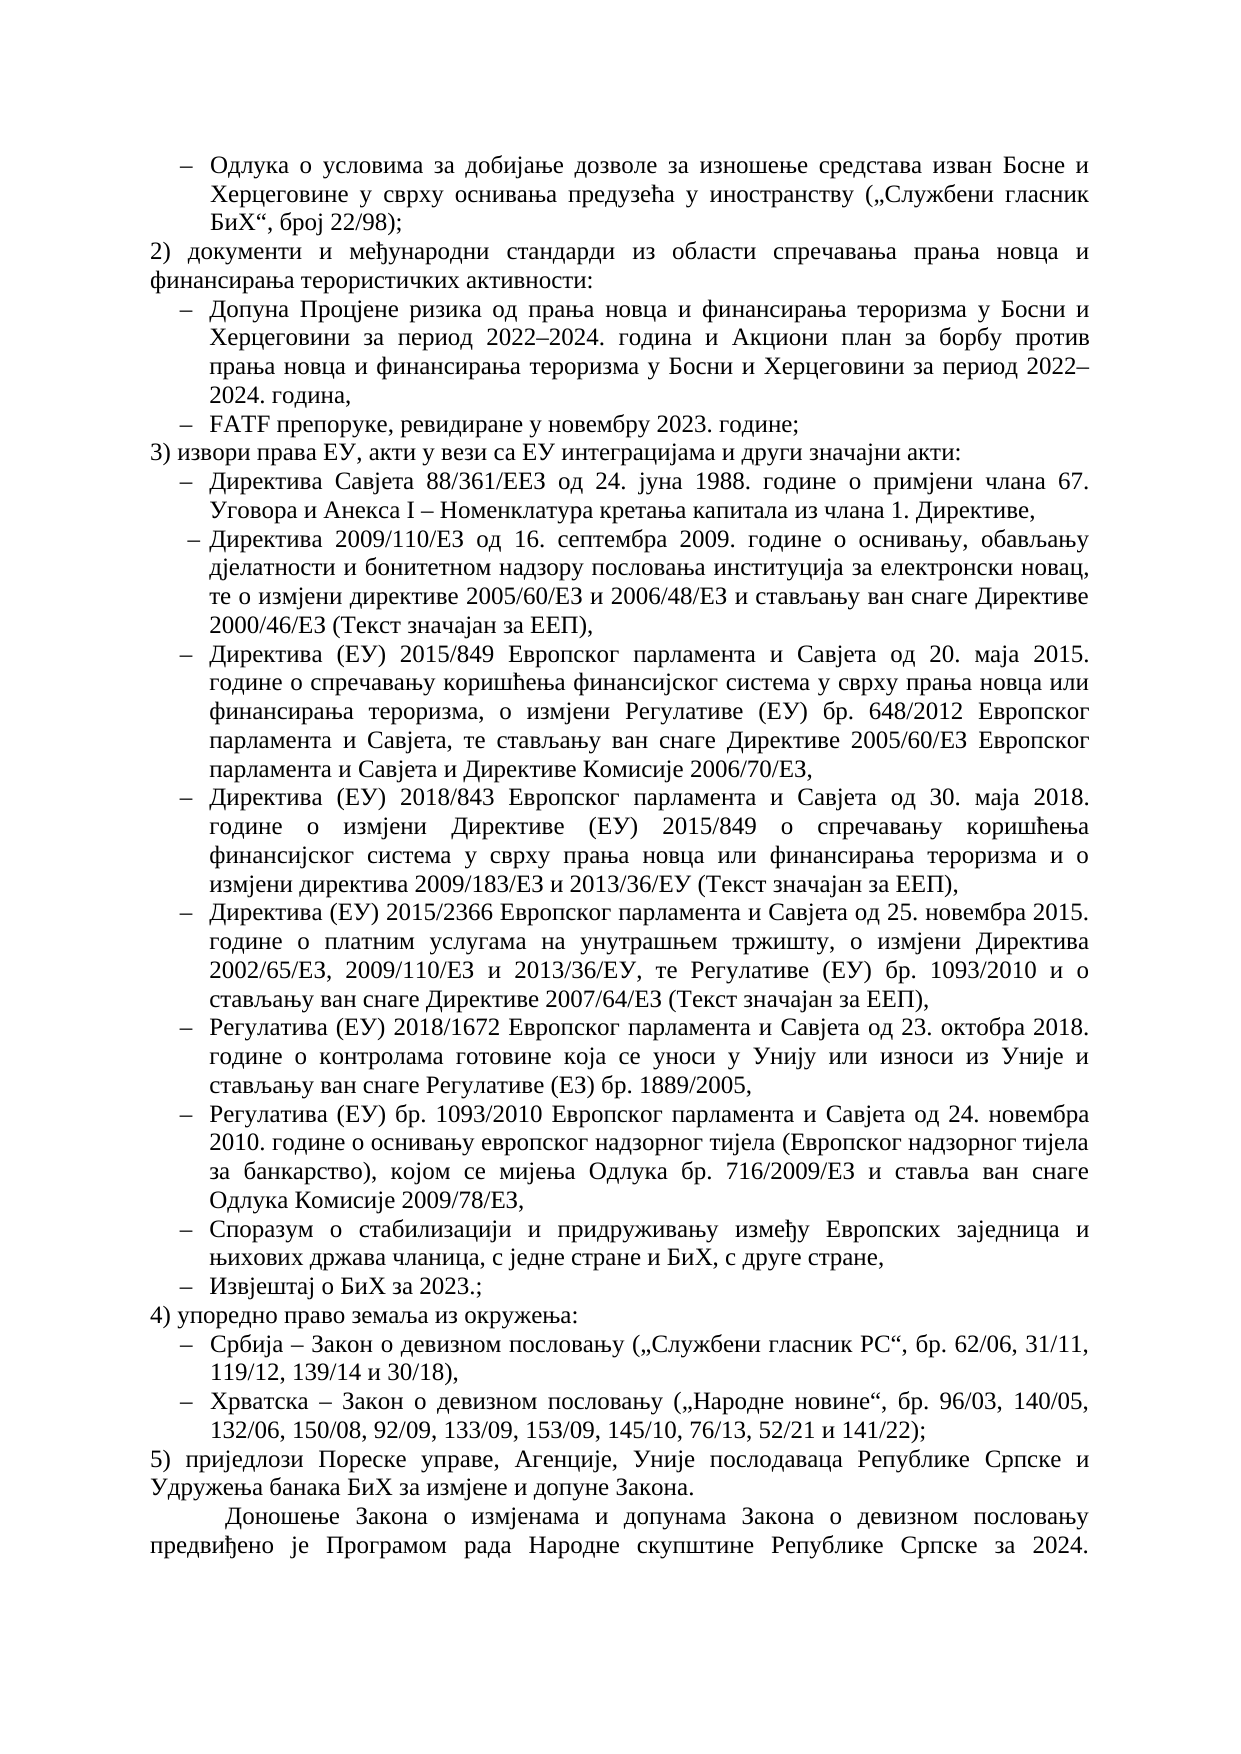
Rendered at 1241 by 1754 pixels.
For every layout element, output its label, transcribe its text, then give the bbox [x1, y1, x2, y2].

list Одлукa о условима за добијање дозволе за изношење средстава изван Босне и Херцеговине у сврху оснивања предузећа у иностранству („Службени гласник БиХ“, број 22/98); [180, 150, 1090, 236]
list FATF препоруке, ревидиране у новембру 2023. године; [179, 409, 1090, 437]
list Директива (ЕУ) 2015/2366 Европског парламента и Савјета од 25. новембра 2015. године о платним услугама на унутрашњем тржишту, о измјени Директива 2002/65/ЕЗ, 2009/110/ЕЗ и 2013/36/ЕУ, те Регулативе (ЕУ) бр. 1093/2010 и о стављању ван снаге Директиве 2007/64/ЕЗ (Текст значајан за ЕЕП), [179, 897, 1090, 1012]
text 3) извори права ЕУ, акти у вези са ЕУ интеграцијама и други значајни акти: [150, 437, 1090, 466]
list Директива (ЕУ) 2018/843 Европског парламента и Савјета од 30. маја 2018. године о измјени Директиве (ЕУ) 2015/849 о спречавању коришћења финансијског система у сврху прања новца или финансирања тероризма и о измјени директива 2009/183/ЕЗ и 2013/36/ЕУ (Текст значајан за ЕЕП), [179, 782, 1090, 897]
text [150, 1501, 1090, 1559]
list Директивa Савјета 88/361/EEЗ од 24. јуна 1988. године о примјени члана 67. Уговора и Анекса I – Номенклатура кретања капитала из члана 1. Директиве, [179, 466, 1090, 524]
text 4) упоредно право земаља из окружења: [150, 1300, 1090, 1329]
list Регулатива (ЕУ) бр. 1093/2010 Европског парламента и Савјета од 24. новембра 2010. године о оснивању европског надзорног тијела (Европског надзорног тијела за банкарство), којом се мијења Одлука бр. 716/2009/ЕЗ и ставља ван снаге Одлука Комисије 2009/78/ЕЗ, [179, 1099, 1090, 1214]
list Регулатива (ЕУ) 2018/1672 Европског парламента и Савјета од 23. октобра 2018. године о контролама готовине која се уноси у Унију или износи из Уније и стављању ван снаге Регулативе (EЗ) бр. 1889/2005, [179, 1012, 1090, 1099]
text 2) документи и међународни стандарди из области спречавања прања новца и финансирања терористичких активности: [150, 236, 1090, 294]
list Споразум о стабилизацији и придруживању између Европских заједница и њихових држава чланица, с једне стране и БиХ, с друге стране, [179, 1214, 1090, 1271]
list Србија – Закон о девизном пословању („Службени гласник РС“, бр. 62/06, 31/11, 119/12, 139/14 и 30/18), [180, 1329, 1090, 1386]
list Директивa 2009/110/EЗ од 16. септембра 2009. године о оснивању, обављању дјелатности и бонитетном надзору пословања институција за електронски новац, те о измјени директиве 2005/60/EЗ и 2006/48/EЗ и стављању ван снаге Директиве 2000/46/EЗ (Текст значајан за ЕЕП), [187, 524, 1090, 639]
list Директива (ЕУ) 2015/849 Европског парламента и Савјета од 20. маја 2015. године о спречавању коришћења финансијског система у сврху прања новца или финансирања тероризма, о измјени Регулативе (ЕУ) бр. 648/2012 Европског парламента и Савјета, те стављању ван снаге Директиве 2005/60/ЕЗ Европског парламента и Савјета и Директиве Комисије 2006/70/ЕЗ, [179, 639, 1090, 782]
list Хрватска – Закон о девизном пословању („Народне новине“, бр. 96/03, 140/05, 132/06, 150/08, 92/09, 133/09, 153/09, 145/10, 76/13, 52/21 и 141/22); [180, 1386, 1090, 1444]
list Извјештај о БиХ за 2023.; [179, 1271, 1090, 1300]
text 5) приједлози Пореске управе, Агенције, Уније послодаваца Републике Српске и Удружења банака БиХ за измјене и допуне Закона. [150, 1444, 1090, 1501]
list Допуна Процјене ризика од прања новца и финансирања тероризма у Босни и Херцеговини за период 2022–2024. година и Акциони план за борбу против прања новца и финансирања тероризма у Босни и Херцеговини за период 2022–2024. година, [179, 294, 1090, 409]
